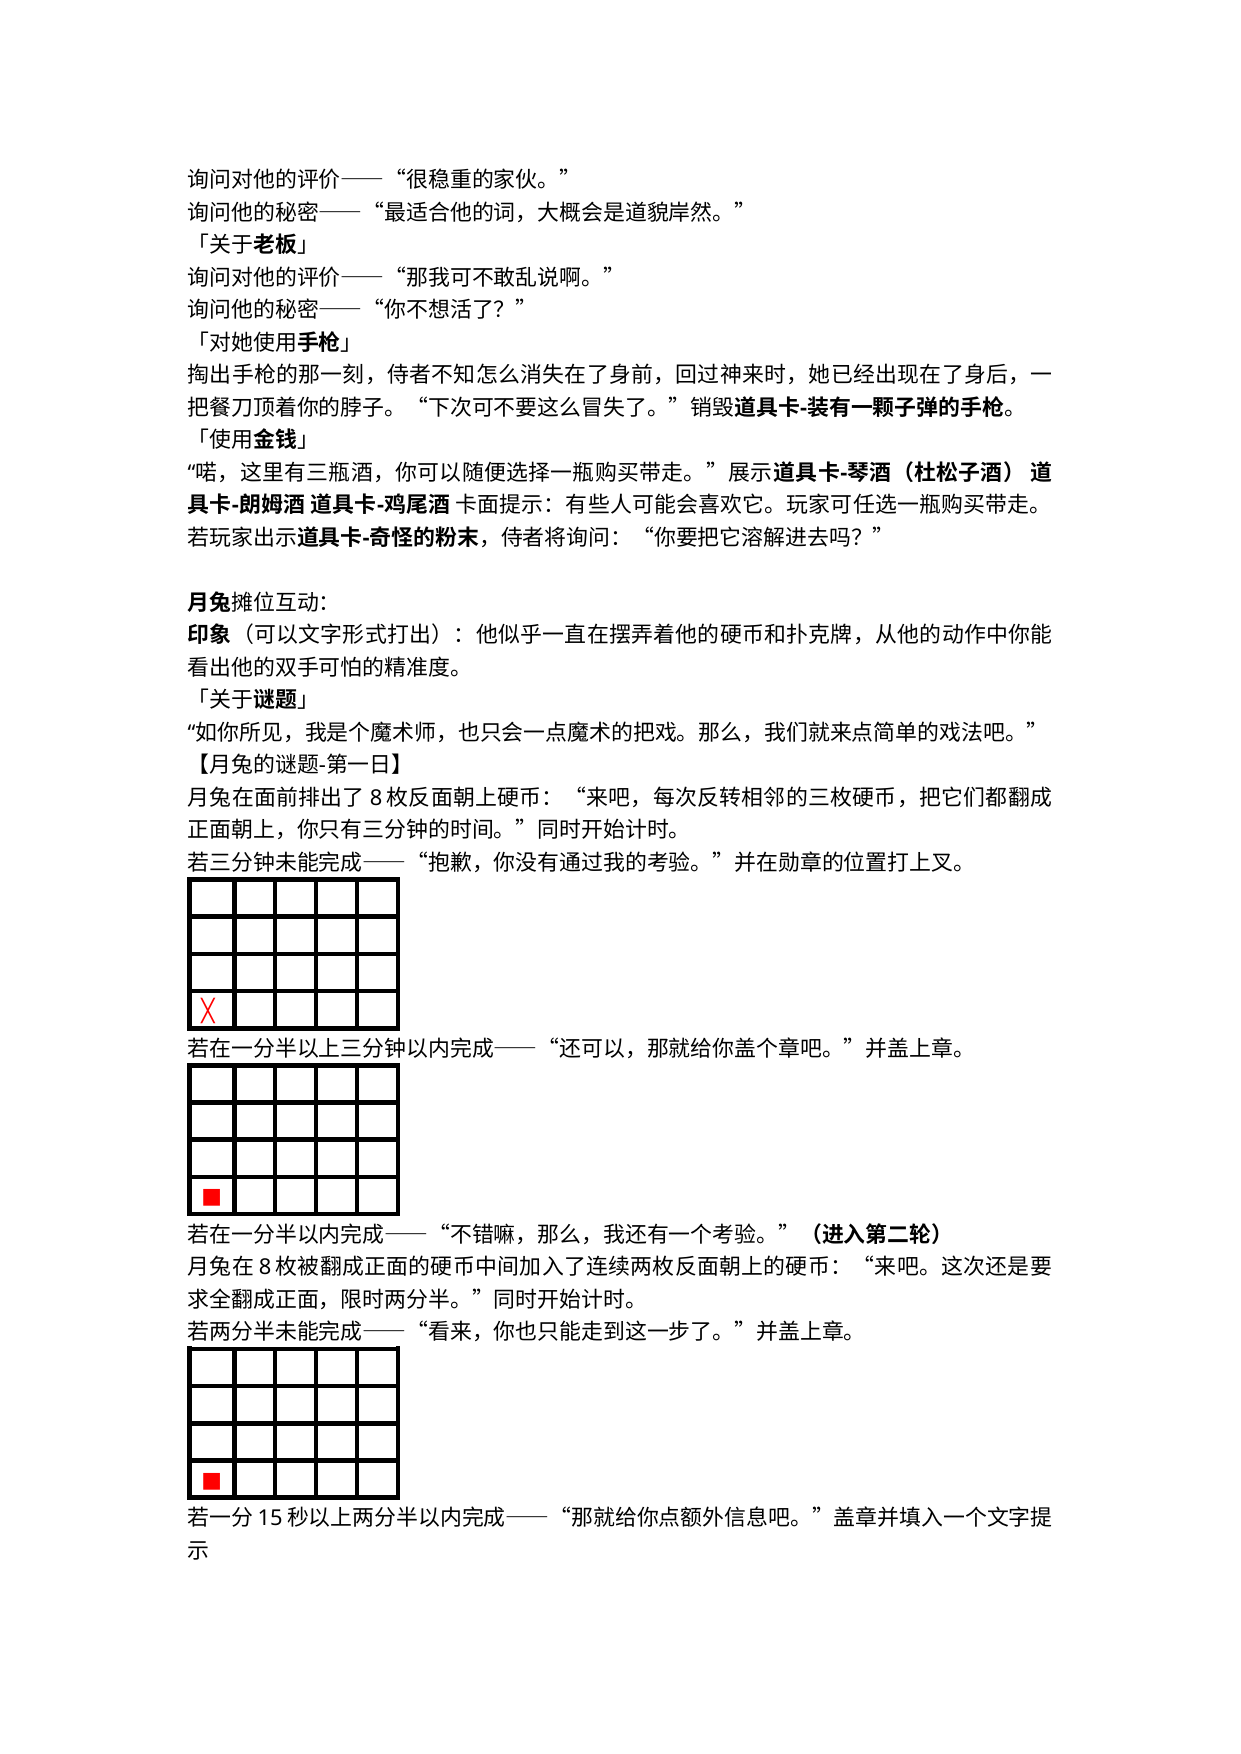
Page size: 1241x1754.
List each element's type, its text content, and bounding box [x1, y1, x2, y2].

table_header [318, 1068, 355, 1100]
table_cell ╳ [192, 993, 232, 1026]
table_cell [277, 956, 314, 988]
table_cell [237, 1105, 273, 1137]
text 若在一分半以内完成——“不错嘛，那么，我还有一个考验。”（进入第二轮） [187, 1216, 1053, 1249]
table_cell [277, 1463, 314, 1495]
table_cell [359, 1105, 396, 1137]
table_header [192, 882, 232, 914]
table_header [237, 1351, 273, 1383]
table_cell [277, 1179, 314, 1212]
text 询问他的秘密——“你不想活了？” [187, 292, 1053, 324]
table_cell [277, 1426, 314, 1458]
table_cell [359, 993, 396, 1026]
text 月兔摊位互动： [187, 584, 1053, 617]
text 印象（可以文字形式打出）：他似乎一直在摆弄着他的硬币和扑克牌，从他的动作中你能看出他的双手可怕的精准度。 [187, 617, 1053, 682]
table_cell [359, 1179, 396, 1212]
table_cell [237, 1179, 273, 1212]
table_cell [318, 919, 355, 951]
text 月兔在8枚被翻成正面的硬币中间加入了连续两枚反面朝上的硬币：“来吧。这次还是要求全翻成正面，限时两分半。”同时开始计时。 [187, 1249, 1053, 1314]
text 询问他的秘密——“最适合他的词，大概会是道貌岸然。” [187, 194, 1053, 227]
table_cell [318, 1426, 355, 1458]
table_cell [359, 956, 396, 988]
table_cell [192, 956, 232, 988]
table_cell [359, 1426, 396, 1458]
text 【月兔的谜题-第一日】 [187, 747, 1053, 779]
table_cell [192, 1426, 232, 1458]
text 「关于老板」 [187, 227, 1053, 259]
table_cell [318, 993, 355, 1026]
table_header [277, 1351, 314, 1383]
table_header [318, 1351, 355, 1383]
text 若三分钟未能完成——“抱歉，你没有通过我的考验。”并在勋章的位置打上叉。 [187, 844, 1053, 877]
table_cell [237, 1388, 273, 1421]
table_cell ■ [192, 1463, 232, 1495]
table_cell [277, 1142, 314, 1174]
text 「关于谜题」 [187, 682, 1053, 714]
text “喏，这里有三瓶酒，你可以随便选择一瓶购买带走。”展示道具卡-琴酒（杜松子酒） 道具卡-朗姆酒 道具卡-鸡尾酒 卡面提示：有些人可能会喜欢它。玩家可任选一瓶购买带走。若玩家出示道具卡-奇怪的粉末，侍者将询问：“你要把它溶解进去吗？” [187, 454, 1053, 552]
text 若两分半未能完成——“看来，你也只能走到这一步了。”并盖上章。 [187, 1314, 1053, 1346]
text 若在一分半以上三分钟以内完成——“还可以，那就给你盖个章吧。”并盖上章。 [187, 1030, 1053, 1063]
table_cell [192, 1142, 232, 1174]
table_cell [318, 1105, 355, 1137]
table_cell [277, 993, 314, 1026]
table_cell [359, 919, 396, 951]
table_header [192, 1351, 232, 1383]
table_cell [237, 1426, 273, 1458]
table_header [359, 1351, 396, 1383]
table_header [359, 882, 396, 914]
text 月兔在面前排出了8枚反面朝上硬币：“来吧，每次反转相邻的三枚硬币，把它们都翻成正面朝上，你只有三分钟的时间。”同时开始计时。 [187, 779, 1053, 844]
table_cell [359, 1142, 396, 1174]
table_header [277, 1068, 314, 1100]
table_header [237, 882, 273, 914]
table_header [277, 882, 314, 914]
table_cell ■ [192, 1179, 232, 1212]
table_cell [237, 956, 273, 988]
table_cell [277, 919, 314, 951]
table_cell [318, 1142, 355, 1174]
text “如你所见，我是个魔术师，也只会一点魔术的把戏。那么，我们就来点简单的戏法吧。” [187, 714, 1053, 747]
table_cell [237, 1463, 273, 1495]
text 「对她使用手枪」 [187, 324, 1053, 357]
table_header [192, 1068, 232, 1100]
table_cell [318, 1388, 355, 1421]
table_cell [277, 1105, 314, 1137]
text 询问对他的评价——“很稳重的家伙。” [187, 162, 1053, 194]
table_header [359, 1068, 396, 1100]
table_cell [359, 1388, 396, 1421]
table_header [237, 1068, 273, 1100]
table_cell [192, 1388, 232, 1421]
table_cell [359, 1463, 396, 1495]
text 掏出手枪的那一刻，侍者不知怎么消失在了身前，回过神来时，她已经出现在了身后，一把餐刀顶着你的脖子。“下次可不要这么冒失了。”销毁道具卡-装有一颗子弹的手枪。 [187, 357, 1053, 422]
table_cell [318, 1179, 355, 1212]
text 若一分15秒以上两分半以内完成——“那就给你点额外信息吧。”盖章并填入一个文字提示 [187, 1500, 1053, 1565]
table_cell [318, 1463, 355, 1495]
table_cell [192, 1105, 232, 1137]
table_cell [318, 956, 355, 988]
table_cell [277, 1388, 314, 1421]
table_cell [237, 919, 273, 951]
table_cell [237, 993, 273, 1026]
table_cell [192, 919, 232, 951]
table_header [318, 882, 355, 914]
text 询问对他的评价——“那我可不敢乱说啊。” [187, 259, 1053, 292]
table_cell [237, 1142, 273, 1174]
text 「使用金钱」 [187, 422, 1053, 454]
